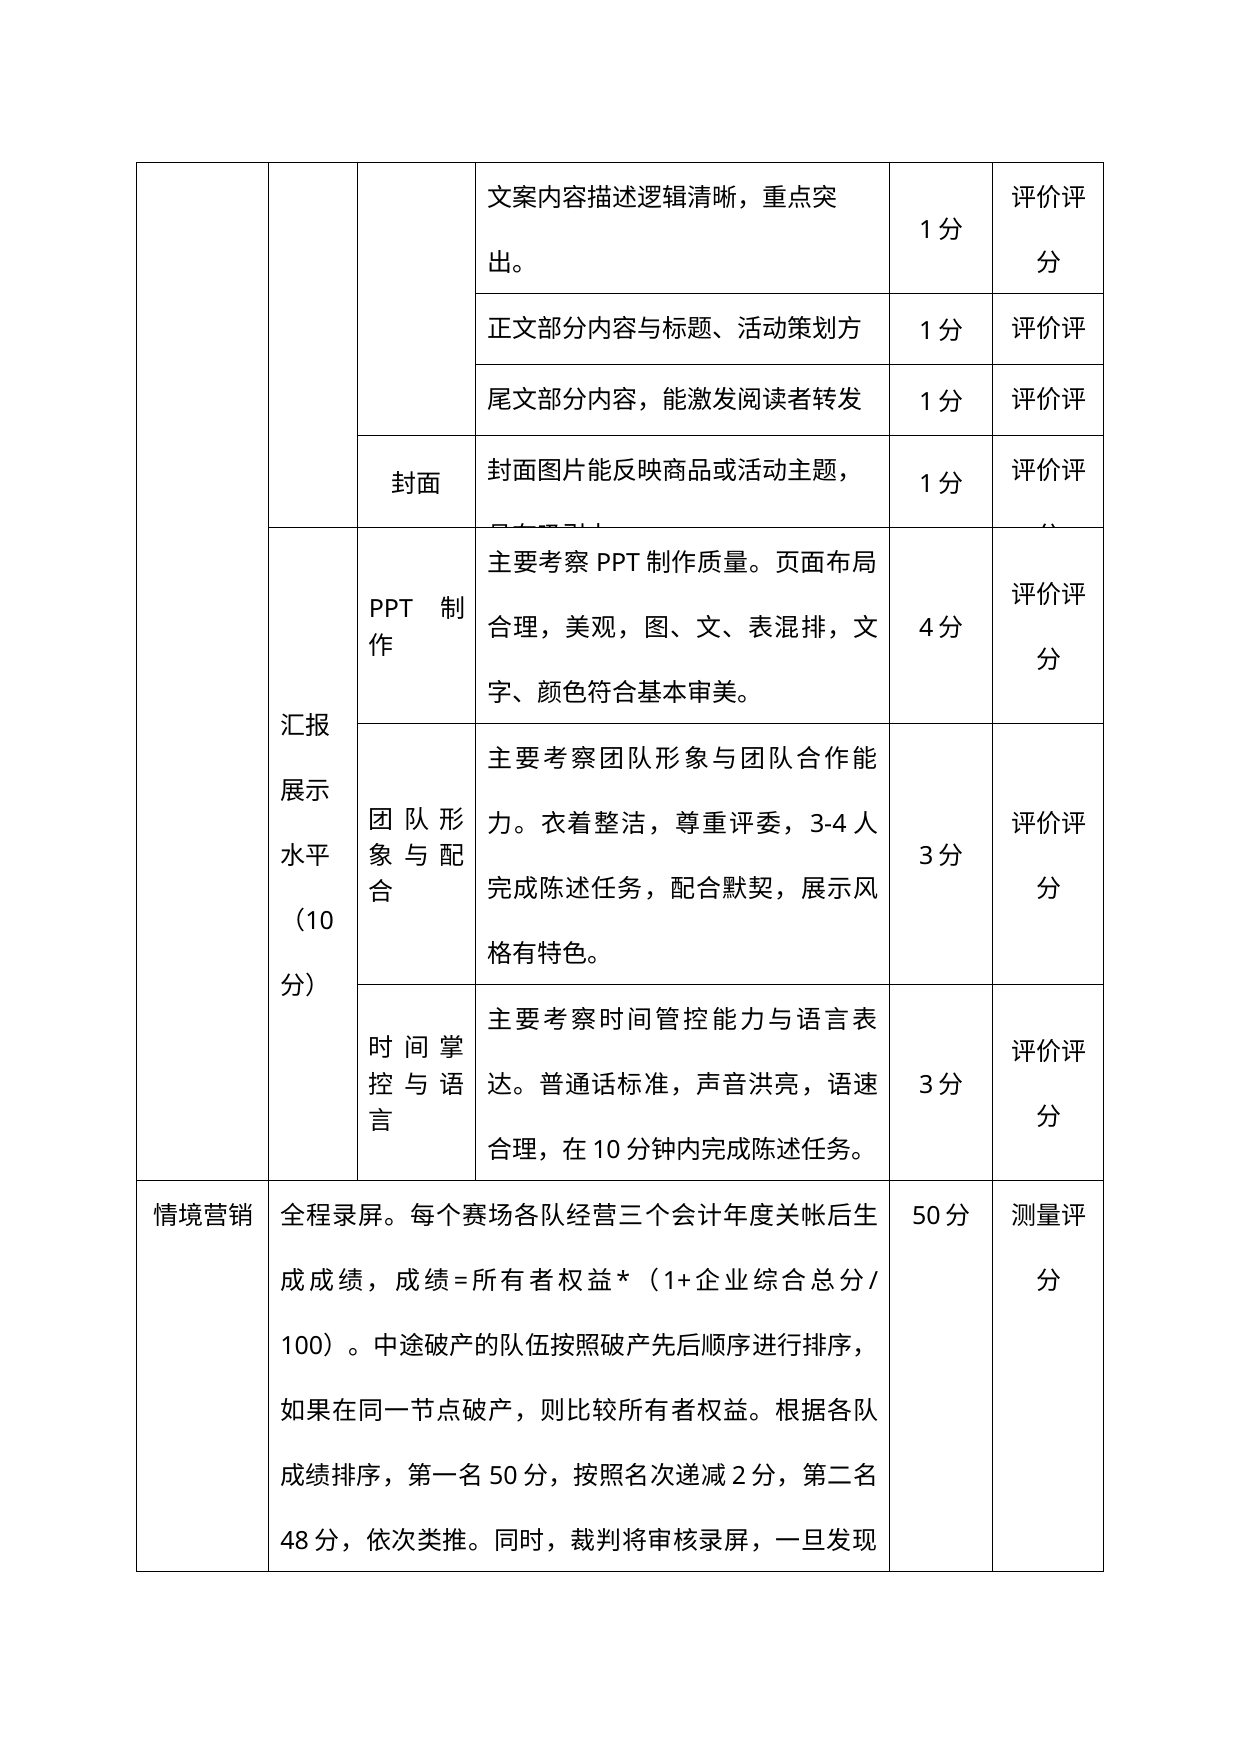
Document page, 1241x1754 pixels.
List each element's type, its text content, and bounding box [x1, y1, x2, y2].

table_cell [269, 1181, 889, 1571]
table_cell 评价评分 [993, 724, 1103, 984]
table_cell 主要考察团队形象与团队合作能力。衣着整洁，尊重评委，3-4人完成陈述任务，配合默契，展示风格有特色。 [476, 724, 889, 984]
table_cell 封面图片能反映商品或活动主题，具有吸引力。 [476, 436, 889, 527]
table_cell 3分 [890, 724, 992, 984]
table_cell 情境营销 [137, 1181, 268, 1571]
table_cell 1分 [890, 365, 992, 435]
table_cell 1分 [890, 294, 992, 364]
table_cell 评价评分 [993, 365, 1103, 435]
table_cell 50分 [890, 1181, 992, 1571]
table_cell 文案内容描述逻辑清晰，重点突出。 [476, 163, 889, 293]
table_cell 时间掌控与语言 [358, 985, 475, 1180]
table_cell 主要考察时间管控能力与语言表达。普通话标准，声音洪亮，语速合理，在10分钟内完成陈述任务。 [476, 985, 889, 1180]
table_cell 测量评分 [993, 1181, 1103, 1571]
table_cell 评价评分 [993, 985, 1103, 1180]
table_cell 团队形象与配合 [358, 724, 475, 984]
table_cell 4分 [890, 528, 992, 723]
table_cell 评价评分 [993, 294, 1103, 364]
table_cell 评价评分 [993, 163, 1103, 293]
table_cell 正文部分内容与标题、活动策划方案相吻合，包含品牌推广和产品促销内容。 [476, 294, 889, 364]
table_cell 评价评分 [993, 528, 1103, 723]
table_cell 1分 [890, 436, 992, 527]
table_cell 汇报展示水平（10分） [269, 528, 357, 1180]
table_cell 主要考察PPT制作质量。页面布局合理，美观，图、文、表混排，文字、颜色符合基本审美。 [476, 528, 889, 723]
table_cell 评价评分 [993, 436, 1103, 527]
table_cell 尾文部分内容，能激发阅读者转发分享或点击购买的欲望。 [476, 365, 889, 435]
table_cell 1分 [890, 163, 992, 293]
table_cell PPT制作 [358, 528, 475, 723]
table_cell 3分 [890, 985, 992, 1180]
table_cell 封面 [358, 436, 475, 527]
